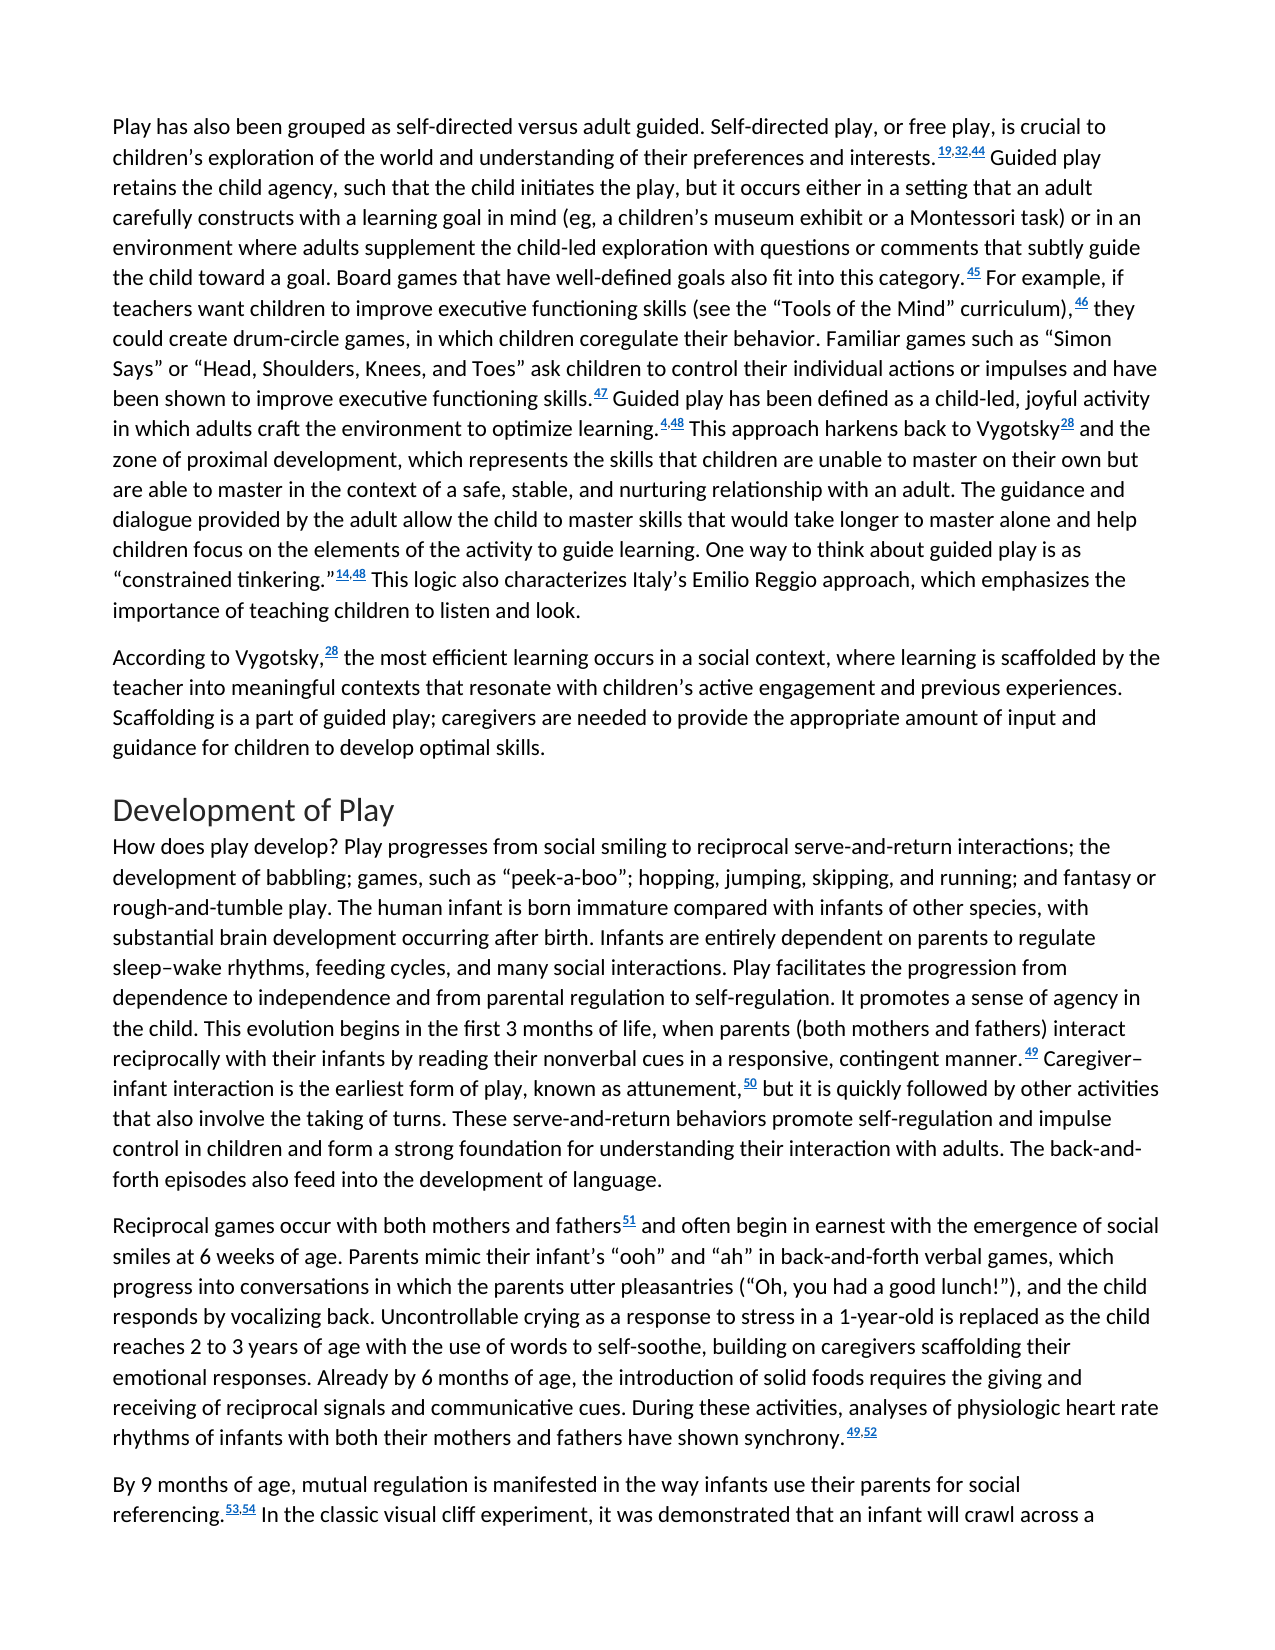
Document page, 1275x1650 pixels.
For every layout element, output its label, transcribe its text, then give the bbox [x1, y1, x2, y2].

text According to Vygotsky,28 the most efficient learning occurs in a social context, where learning is scaffolded by the teacher into meaningful contexts that resonate with children’s active engagement and previous experiences. Scaffolding is a part of guided play; caregivers are needed to provide the appropriate amount of input and guidance for children to develop optimal skills. [112, 643, 1162, 761]
text Play has also been grouped as self-directed versus adult guided. Self-directed play, or free play, is crucial to children’s exploration of the world and understanding of their preferences and interests.19,32,44 Guided play retains the child agency, such that the child initiates the play, but it occurs either in a setting that an adult carefully constructs with a learning goal in mind (eg, a children’s museum exhibit or a Montessori task) or in an environment where adults supplement the child-led exploration with questions or comments that subtly guide the child toward a goal. Board games that have well-defined goals also fit into this category.45 For example, if teachers want children to improve executive functioning skills (see the “Tools of the Mind” curriculum),46 they could create drum-circle games, in which children coregulate their behavior. Familiar games such as “Simon Says” or “Head, Shoulders, Knees, and Toes” ask children to control their individual actions or impulses and have been shown to improve executive functioning skills.47 Guided play has been defined as a child-led, joyful activity in which adults craft the environment to optimize learning.4,48 This approach harkens back to Vygotsky28 and the zone of proximal development, which represents the skills that children are unable to master on their own but are able to master in the context of a safe, stable, and nurturing relationship with an adult. The guidance and dialogue provided by the adult allow the child to master skills that would take longer to master alone and help children focus on the elements of the activity to guide learning. One way to think about guided play is as “constrained tinkering.”14,48 This logic also characterizes Italy’s Emilio Reggio approach, which emphasizes the importance of teaching children to listen and look. [112, 112, 1162, 624]
text Reciprocal games occur with both mothers and fathers51 and often begin in earnest with the emergence of social smiles at 6 weeks of age. Parents mimic their infant’s “ooh” and “ah” in back-and-forth verbal games, which progress into conversations in which the parents utter pleasantries (“Oh, you had a good lunch!”), and the child responds by vocalizing back. Uncontrollable crying as a response to stress in a 1-year-old is replaced as the child reaches 2 to 3 years of age with the use of words to self-soothe, building on caregivers scaffolding their emotional responses. Already by 6 months of age, the introduction of solid foods requires the giving and receiving of reciprocal signals and communicative cues. During these activities, analyses of physiologic heart rate rhythms of infants with both their mothers and fathers have shown synchrony.49,52 [112, 1212, 1162, 1451]
text How does play develop? Play progresses from social smiling to reciprocal serve-and-return interactions; the development of babbling; games, such as “peek-a-boo”; hopping, jumping, skipping, and running; and fantasy or rough-and-tumble play. The human infant is born immature compared with infants of other species, with substantial brain development occurring after birth. Infants are entirely dependent on parents to regulate sleep–wake rhythms, feeding cycles, and many social interactions. Play facilitates the progression from dependence to independence and from parental regulation to self-regulation. It promotes a sense of agency in the child. This evolution begins in the first 3 months of life, when parents (both mothers and fathers) interact reciprocally with their infants by reading their nonverbal cues in a responsive, contingent manner.49 Caregiver–infant interaction is the earliest form of play, known as attunement,50 but it is quickly followed by other activities that also involve the taking of turns. These serve-and-return behaviors promote self-regulation and impulse control in children and form a strong foundation for understanding their interaction with adults. The back-and-forth episodes also feed into the development of language. [112, 832, 1162, 1193]
subtitle Development of Play [112, 788, 1162, 829]
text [112, 1470, 1162, 1528]
